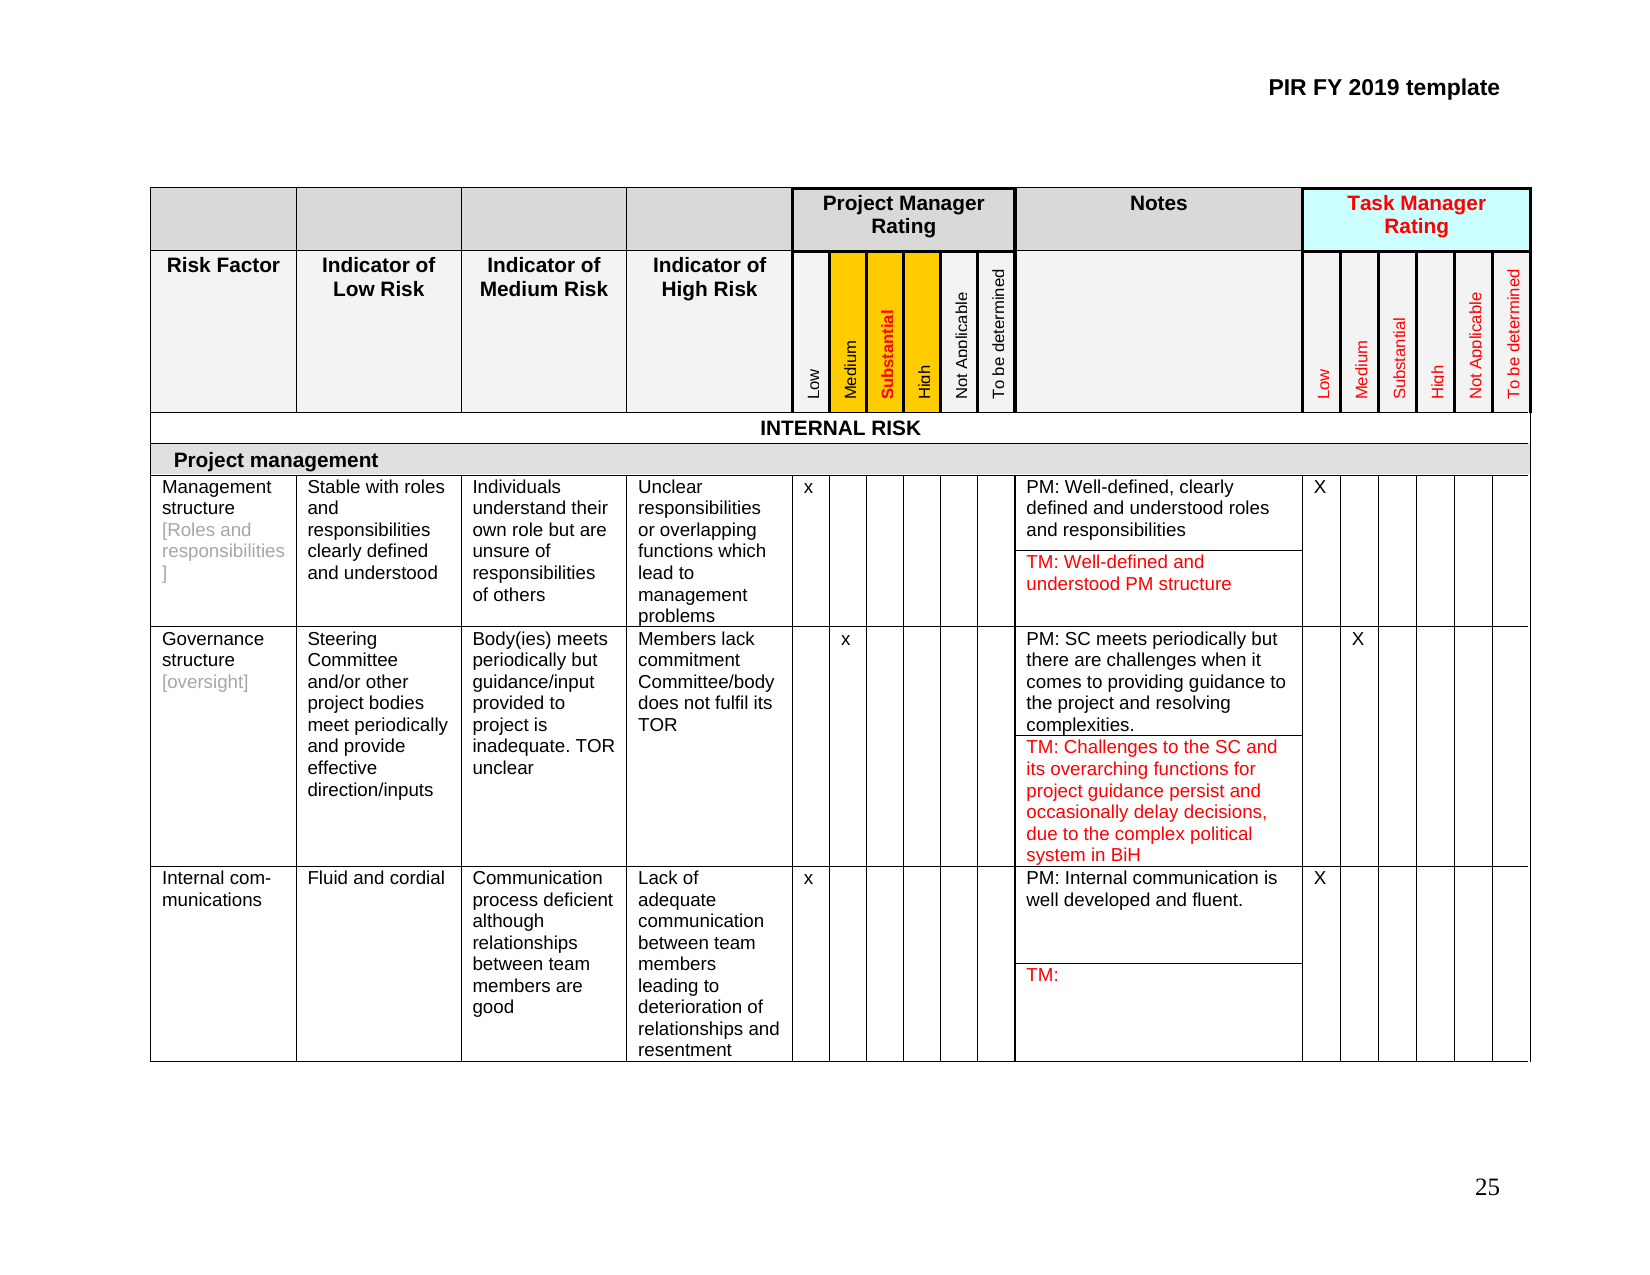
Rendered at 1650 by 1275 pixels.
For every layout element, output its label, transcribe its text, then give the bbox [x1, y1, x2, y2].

table_cell [1417, 627, 1454, 866]
table_cell [941, 627, 977, 866]
table_cell [1341, 867, 1378, 1061]
table_header [462, 188, 626, 250]
table_cell Low [1304, 253, 1339, 412]
table_cell Body(ies) meets periodically but guidance/input provided to project is inadequate. TOR unclear [462, 627, 626, 866]
table_cell Members lack commitment Committee/body does not fulfil its TOR [627, 627, 792, 866]
table_cell Internal communications [151, 867, 296, 1061]
table_cell TM: Well-defined and understood PM structure [1016, 551, 1302, 626]
table_cell [978, 627, 1014, 866]
table_header [627, 188, 791, 250]
table_cell Lack of adequate communication between team members leading to deterioration of relationships and resentment [627, 867, 792, 1061]
table_cell Unclear responsibilities or overlapping functions which lead to management problems [627, 476, 792, 626]
table_cell x [793, 867, 829, 1061]
table_cell Not Applicable [1456, 253, 1491, 412]
table_cell [904, 476, 940, 626]
table_cell [978, 476, 1014, 626]
table_cell [830, 476, 866, 626]
table_cell [1417, 867, 1454, 1061]
table_cell [1303, 627, 1340, 866]
table_cell [1417, 476, 1454, 626]
table_cell [1455, 867, 1492, 1061]
table_cell TM: [1016, 964, 1302, 1061]
table_cell [867, 476, 903, 626]
table_cell Project management [151, 443, 1530, 474]
table_header Notes [1017, 188, 1301, 250]
table_cell To be determined [979, 253, 1013, 412]
table_cell High [905, 253, 939, 412]
table_cell [1379, 867, 1416, 1061]
table_cell [1379, 476, 1416, 626]
table_cell X [1303, 476, 1340, 626]
table_cell [904, 627, 940, 866]
table_cell Medium [831, 253, 865, 412]
table_cell Substantial [1380, 253, 1415, 412]
table_cell High [1418, 253, 1453, 412]
table_cell [1493, 475, 1530, 626]
table_cell [941, 867, 977, 1061]
table_cell [978, 867, 1014, 1061]
table_cell [830, 867, 866, 1061]
table_cell To be determined [1494, 253, 1529, 412]
table_cell [1455, 627, 1492, 866]
table_cell x [793, 476, 829, 626]
table_cell Fluid and cordial [297, 867, 461, 1061]
table_cell [793, 627, 829, 866]
table_cell Risk Factor [151, 251, 296, 412]
table_cell Communication process deficient although relationships between team members are good [462, 867, 626, 1061]
table_header Project Manager Rating [794, 190, 1013, 250]
table_cell x [830, 627, 866, 866]
table_cell [1493, 626, 1530, 866]
table_cell [1379, 627, 1416, 866]
table_cell [1017, 251, 1301, 412]
table_cell Not Applicable [942, 253, 976, 412]
table_header [151, 188, 296, 250]
table_header [297, 188, 461, 250]
table_cell [904, 867, 940, 1061]
table_header Task Manager Rating [1304, 190, 1529, 250]
table_cell PM: SC meets periodically but there are challenges when it comes to providing guidance to the project and resolving complexities. [1016, 627, 1302, 735]
table_cell INTERNAL RISK [151, 412, 1530, 443]
table_cell X [1303, 867, 1340, 1061]
table_cell Low [794, 253, 828, 412]
table_cell [1455, 476, 1492, 626]
table_cell Stable with roles and responsibilities clearly defined and understood [297, 476, 461, 626]
table_cell PM: Well-defined, clearly defined and understood roles and responsibilities [1016, 476, 1302, 550]
table_cell X [1341, 627, 1378, 866]
table_cell TM: Challenges to the SC and its overarching functions for project guidance persist and occasionally delay decisions, due to the complex political system in BiH [1016, 736, 1302, 866]
table_cell [1341, 476, 1378, 626]
table_cell Indicator of High Risk [627, 251, 791, 412]
table_cell [1493, 866, 1530, 1061]
table_cell PM: Internal communication is well developed and fluent. [1016, 867, 1302, 963]
table_cell Indicator of Medium Risk [462, 251, 626, 412]
table_cell Steering Committee and/or other project bodies meet periodically and provide effective direction/inputs [297, 627, 461, 866]
table_cell Individuals understand their own role but are unsure of responsibilities of others [462, 476, 626, 626]
table_cell Management structure [Roles and responsibilities] [151, 476, 296, 626]
table_cell Medium [1342, 253, 1377, 412]
table_cell [941, 476, 977, 626]
table_cell Indicator of Low Risk [297, 251, 461, 412]
table_cell Substantial [868, 253, 902, 412]
table_cell [867, 627, 903, 866]
table_cell [867, 867, 903, 1061]
table_cell Governance structure [oversight] [151, 627, 296, 866]
